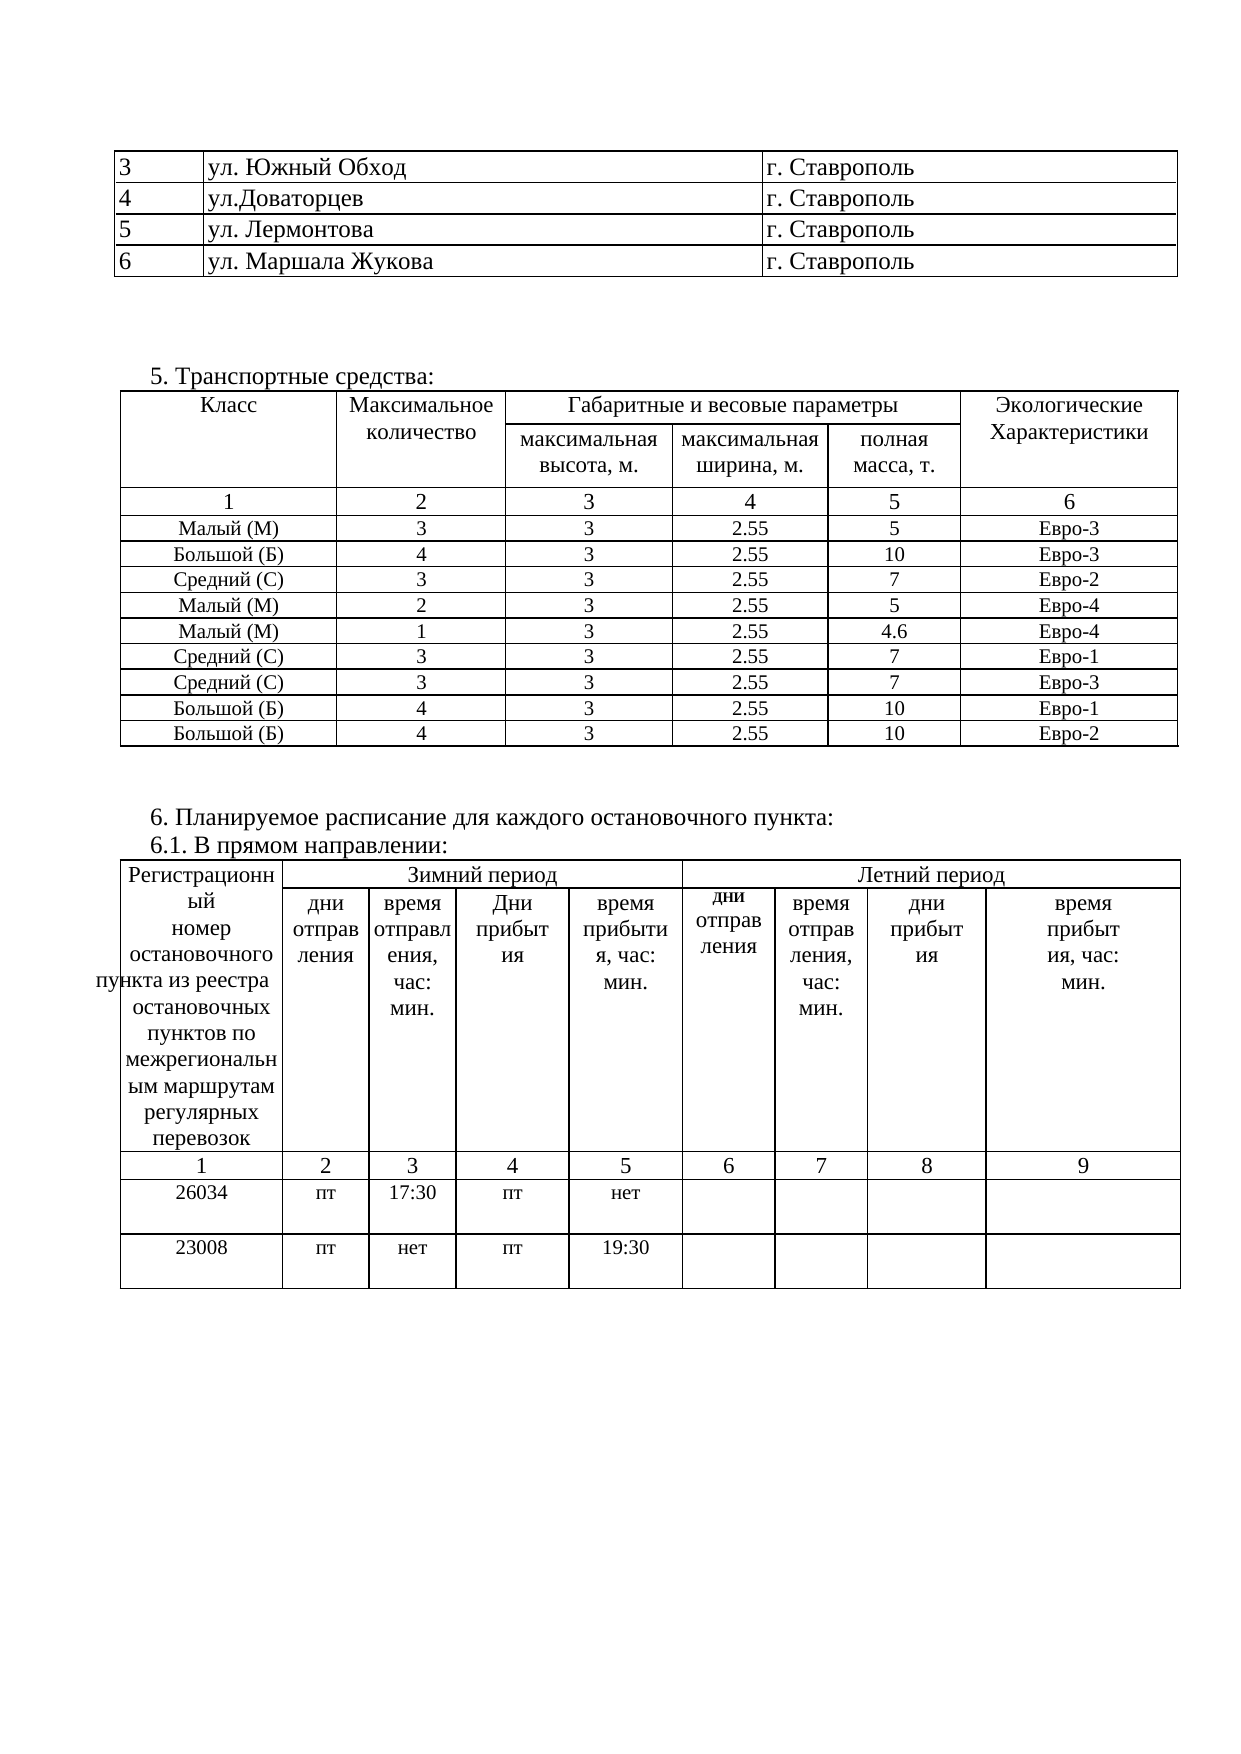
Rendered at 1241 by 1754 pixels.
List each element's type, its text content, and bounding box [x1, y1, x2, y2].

table_cell 4 [457, 1152, 568, 1179]
table_cell 5 [115, 214, 203, 244]
table_cell Евро-3 [961, 670, 1177, 694]
table_cell нет [370, 1235, 455, 1287]
table_cell 3 [506, 516, 672, 540]
table_cell 3 [506, 619, 672, 643]
table_cell 2.55 [673, 721, 827, 745]
table_cell Средний (С) [121, 644, 336, 668]
table_cell 3 [337, 516, 505, 540]
table_cell 2 [337, 593, 505, 617]
table_cell 3 [506, 721, 672, 745]
table_cell 3 [506, 593, 672, 617]
table_cell Малый (М) [121, 619, 336, 643]
text 6.1. В прямом направлении: [150, 831, 1090, 859]
table_cell 6 [115, 245, 203, 276]
table_cell пт [457, 1180, 568, 1233]
table_cell 5 [829, 593, 960, 617]
table_cell 3 [337, 644, 505, 668]
table_cell 2.55 [673, 670, 827, 694]
table_cell Малый (М) [121, 593, 336, 617]
table_cell 3 [337, 567, 505, 591]
table_cell 2.55 [673, 593, 827, 617]
table_cell 3 [115, 152, 203, 181]
table_cell 1 [121, 488, 336, 514]
table_cell г. Ставрополь [763, 181, 1177, 213]
table_cell 2.55 [673, 696, 827, 719]
table_header Регистрационный номер остановочного пункта из реестра остановочных пунктов по межрегиональным маршрутам регулярных перевозок [121, 861, 282, 1151]
table_header Габаритные и весовые параметры [506, 392, 960, 423]
table_cell 7 [829, 567, 960, 591]
text 5. Транспортные средства: [150, 361, 1090, 390]
table_cell пт [283, 1180, 368, 1233]
table_cell Евро-1 [961, 644, 1177, 668]
table_header Класс [121, 392, 336, 487]
table_cell 19:30 [570, 1235, 682, 1287]
table_cell 3 [506, 644, 672, 668]
table_cell 17:30 [370, 1180, 455, 1233]
table_cell 2.55 [673, 542, 827, 566]
table_cell [987, 1235, 1180, 1287]
table_cell г. Ставрополь [763, 213, 1177, 244]
table_cell время прибыт ия, час: мин. [987, 889, 1180, 1151]
table_cell 1 [121, 1152, 282, 1179]
table_cell время отправл ения, час: мин. [370, 889, 455, 1151]
table_cell нет [570, 1180, 682, 1233]
table_cell Средний (С) [121, 567, 336, 591]
table_cell 3 [506, 670, 672, 694]
table_cell [868, 1180, 985, 1233]
table_header Зимний период [283, 861, 682, 887]
table_cell 4.6 [829, 619, 960, 643]
table_cell 10 [829, 721, 960, 745]
table_cell ДНИ отправ ления [683, 889, 774, 1151]
table_cell 3 [506, 542, 672, 566]
table_cell пт [457, 1235, 568, 1287]
table_cell полная масса, т. [829, 425, 960, 487]
table_cell Большой (Б) [121, 542, 336, 566]
table_cell г. Ставрополь [763, 152, 1177, 181]
table_cell пт [283, 1235, 368, 1287]
table_cell ул. Маршала Жукова [204, 246, 762, 276]
table_cell дни отправ ления [283, 889, 368, 1151]
table_cell 3 [506, 488, 672, 514]
table_cell 7 [829, 644, 960, 668]
table_cell время отправ ления, час: мин. [776, 889, 867, 1151]
table_cell [868, 1235, 985, 1287]
table_cell 23008 [121, 1235, 282, 1287]
table_cell 4 [337, 696, 505, 719]
table_cell 2.55 [673, 516, 827, 540]
table_cell 2.55 [673, 644, 827, 668]
text 6. Планируемое расписание для каждого остановочного пункта: [150, 802, 1090, 831]
table_cell [776, 1235, 867, 1287]
table_cell 4 [337, 542, 505, 566]
table_cell максимальная ширина, м. [673, 425, 827, 487]
table_cell дни прибыт ия [868, 889, 985, 1151]
table_cell 6 [961, 488, 1177, 514]
table_cell ул. Южный Обход [204, 152, 762, 181]
table_header Летний период [683, 861, 1180, 887]
table_cell 3 [337, 670, 505, 694]
table_cell Евро-4 [961, 619, 1177, 643]
table_cell 2.55 [673, 567, 827, 591]
table_cell 4 [673, 488, 827, 514]
table_cell 3 [506, 696, 672, 719]
table_cell 8 [868, 1152, 985, 1179]
table_cell г. Ставрополь [763, 244, 1177, 276]
table_cell Евро-2 [961, 721, 1177, 745]
table_cell 3 [506, 567, 672, 591]
table_cell 7 [776, 1152, 867, 1179]
table_cell 10 [829, 542, 960, 566]
table_cell 6 [683, 1152, 774, 1179]
table_cell Евро-2 [961, 567, 1177, 591]
table_cell Евро-3 [961, 516, 1177, 540]
table_cell Евро-4 [961, 593, 1177, 617]
table_cell 2 [337, 488, 505, 514]
table_cell 5 [829, 488, 960, 514]
table_cell 26034 [121, 1180, 282, 1233]
table_cell Малый (М) [121, 516, 336, 540]
table_cell 2 [283, 1152, 368, 1179]
table_cell 4 [337, 721, 505, 745]
table_cell Средний (С) [121, 670, 336, 694]
table_cell 5 [570, 1152, 682, 1179]
table_cell ул. Лермонтова [204, 215, 762, 244]
table_cell Евро-1 [961, 696, 1177, 719]
table_header Максимальное количество [337, 392, 505, 487]
table_cell 5 [829, 516, 960, 540]
table_cell 7 [829, 670, 960, 694]
table_cell 1 [337, 619, 505, 643]
table_cell [683, 1235, 774, 1287]
table_cell [987, 1180, 1180, 1233]
table_cell ул.Доваторцев [204, 183, 762, 213]
table_cell Евро-3 [961, 542, 1177, 566]
table_cell время прибыти я, час: мин. [570, 889, 682, 1151]
table_cell [683, 1180, 774, 1233]
table_cell 10 [829, 696, 960, 719]
table_cell 4 [115, 183, 203, 213]
table_cell 2.55 [673, 619, 827, 643]
table_cell Большой (Б) [121, 696, 336, 719]
table_header Экологические Характеристики [961, 392, 1177, 487]
table_cell Большой (Б) [121, 721, 336, 745]
table_cell 9 [987, 1152, 1180, 1179]
table_cell максимальная высота, м. [506, 425, 672, 487]
table_cell 3 [370, 1152, 455, 1179]
table_cell Дни прибыт ия [457, 889, 568, 1151]
table_cell [776, 1180, 867, 1233]
